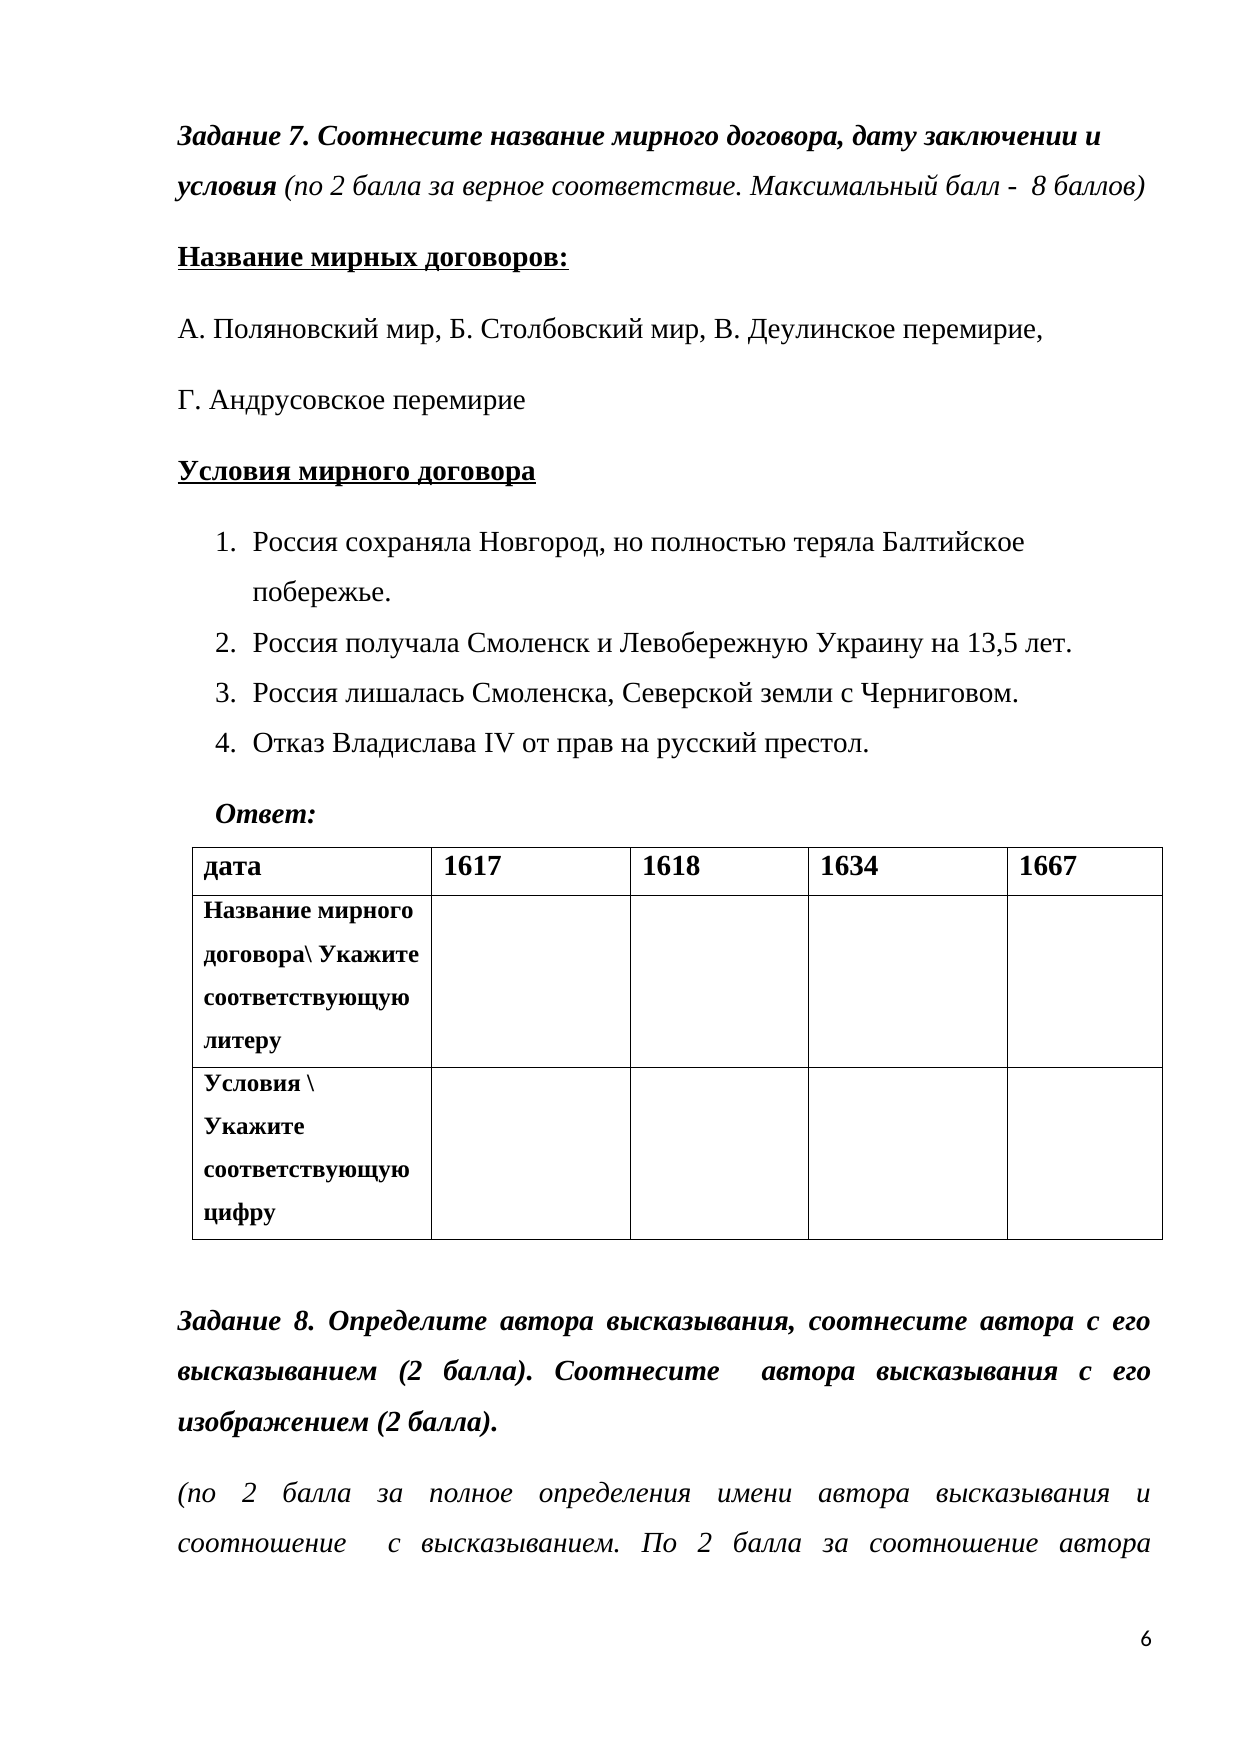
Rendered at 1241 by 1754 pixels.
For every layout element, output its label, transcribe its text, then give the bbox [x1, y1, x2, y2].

list Россия лишалась Смоленска, Северской земли с Черниговом. [215, 675, 1152, 709]
table_header 1617 [432, 848, 630, 894]
table_cell Название мирного договора\ Укажите соответствующую литеру [193, 896, 431, 1067]
text Ответ: [215, 797, 1152, 830]
text Г. Андрусовское перемирие [177, 382, 1152, 415]
table_cell [432, 1068, 630, 1239]
table_cell [1008, 896, 1162, 1067]
list Россия получала Смоленск и Левобережную Украину на 13,5 лет. [215, 625, 1152, 658]
table_cell [1008, 1068, 1162, 1239]
text Задание 7. Соотнесите название мирного договора, дату заключении и условия (по 2 балла за верное соответствие. Максимальный балл - 8 баллов) [177, 118, 1152, 202]
table_cell Условия \ Укажите соответствующую цифру [193, 1068, 431, 1239]
table_header 1634 [809, 848, 1007, 894]
table_header 1667 [1008, 848, 1162, 894]
table_header 1618 [631, 848, 808, 894]
list Россия сохраняла Новгород, но полностью теряла Балтийское побережье. [215, 524, 1152, 608]
table_cell [432, 896, 630, 1067]
table_cell [809, 1068, 1007, 1239]
text Задание 8. Определите автора высказывания, соотнесите автора с его высказыванием (2 балла). Соотнесите автора высказывания с его изображением (2 балла). [177, 1303, 1152, 1437]
table_cell [631, 896, 808, 1067]
table_header дата [193, 848, 431, 894]
table_cell [809, 896, 1007, 1067]
list Отказ Владислава IV от прав на русский престол. [215, 725, 1152, 759]
text Название мирных договоров: [177, 239, 1152, 273]
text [177, 1475, 1152, 1559]
text А. Поляновский мир, Б. Столбовский мир, В. Деулинское перемирие, [177, 311, 1152, 344]
table_cell [631, 1068, 808, 1239]
text Условия мирного договора [177, 453, 1152, 487]
